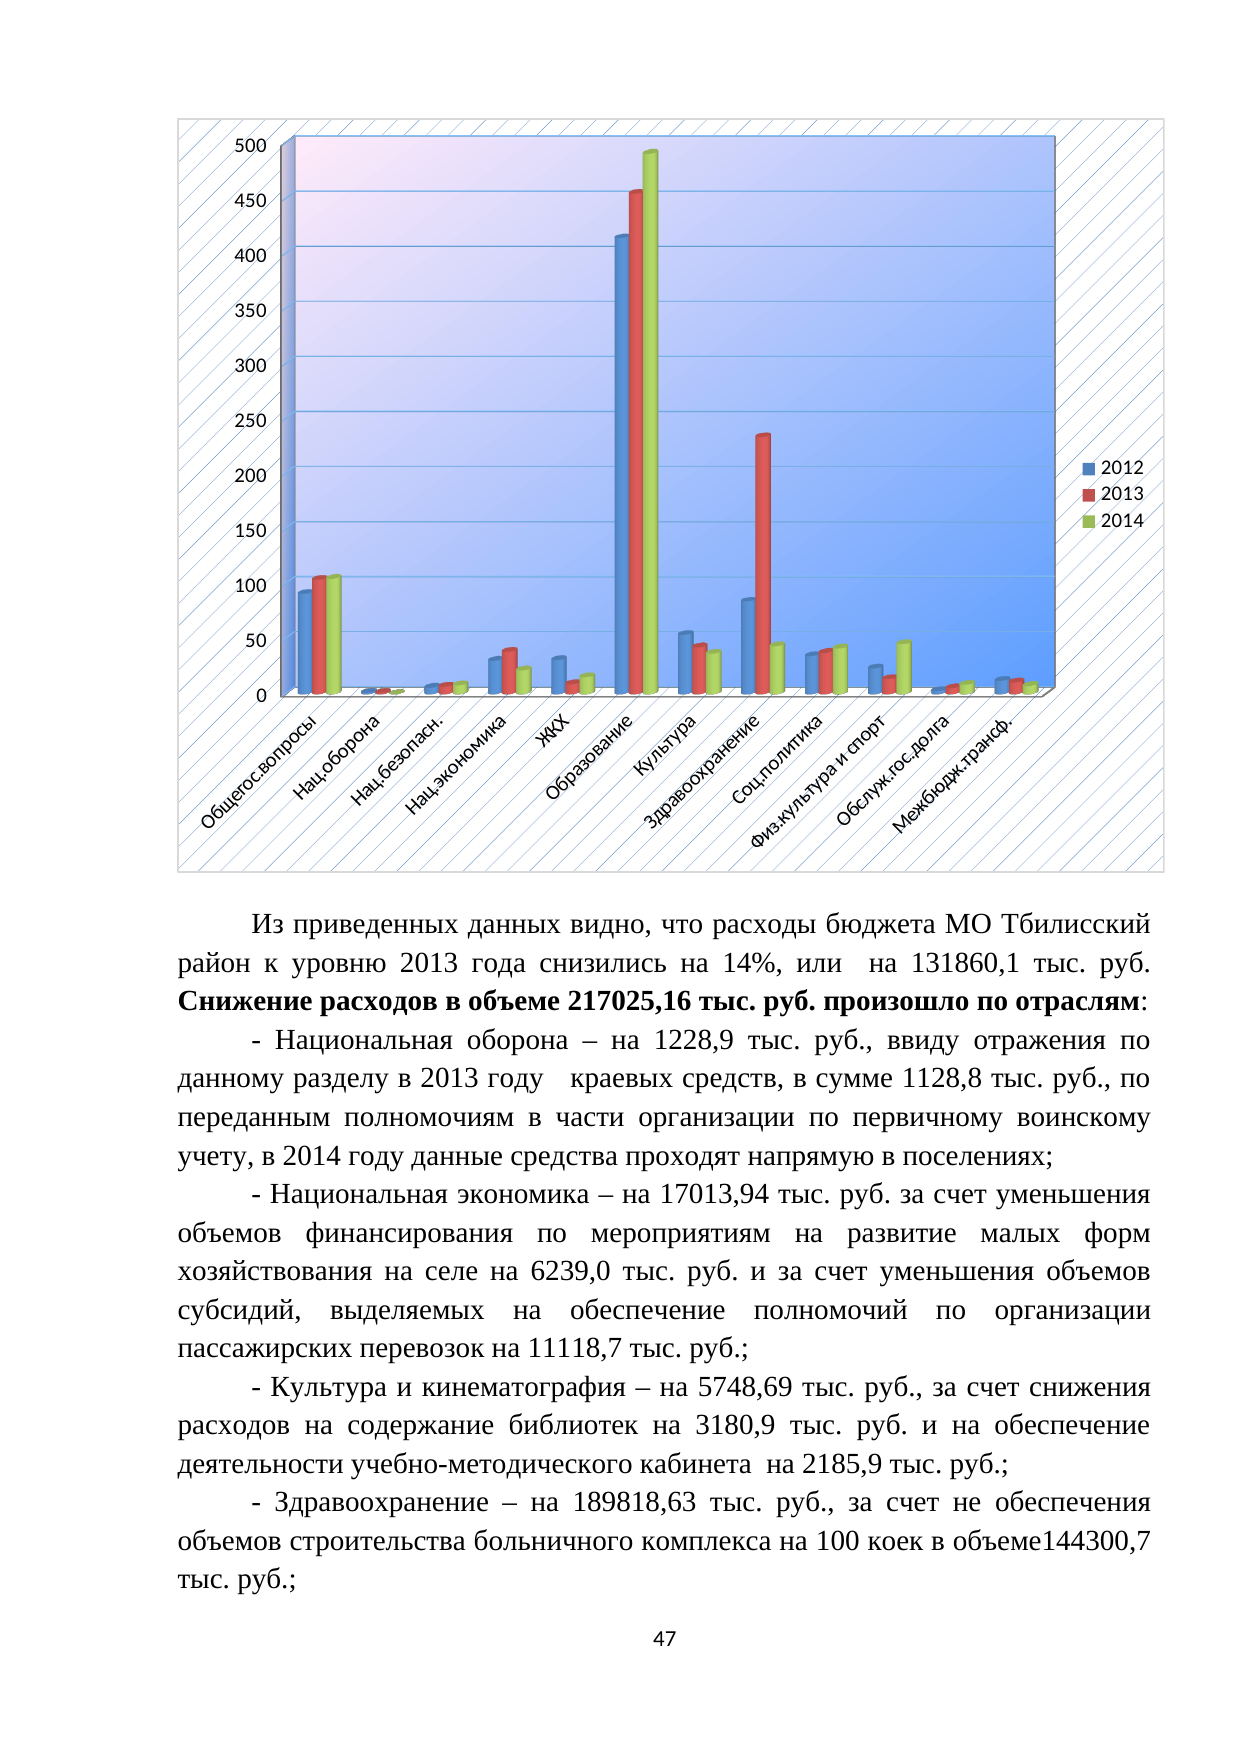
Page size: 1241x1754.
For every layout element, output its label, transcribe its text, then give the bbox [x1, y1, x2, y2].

text - Культура и кинематография – на 5748,69 тыс. руб., за счет снижения расходов на содержание библиотек на 3180,9 тыс. руб. и на обеспечение деятельности учебно-методического кабинета на 2185,9 тыс. руб.; [177, 1369, 1152, 1479]
text Из приведенных данных видно, что расходы бюджета МО Тбилисский район к уровню 2013 года снизились на 14%, или на 131860,1 тыс. руб. Снижение расходов в объеме 217025,16 тыс. руб. произошло по отраслям: [177, 906, 1152, 1017]
text - Здравоохранение – на 189818,63 тыс. руб., за счет не обеспечения объемов строительства больничного комплекса на 100 коек в объеме144300,7 тыс. руб.; [177, 1484, 1152, 1595]
text - Национальная экономика – на 17013,94 тыс. руб. за счет уменьшения объемов финансирования по мероприятиям на развитие малых форм хозяйствования на селе на 6239,0 тыс. руб. и за счет уменьшения объемов субсидий, выделяемых на обеспечение полномочий по организации пассажирских перевозок на 11118,7 тыс. руб.; [177, 1176, 1152, 1364]
text - Национальная оборона – на 1228,9 тыс. руб., ввиду отражения по данному разделу в 2013 году краевых средств, в сумме 1128,8 тыс. руб., по переданным полномочиям в части организации по первичному воинскому учету, в 2014 году данные средства проходят напрямую в поселениях; [177, 1022, 1152, 1171]
